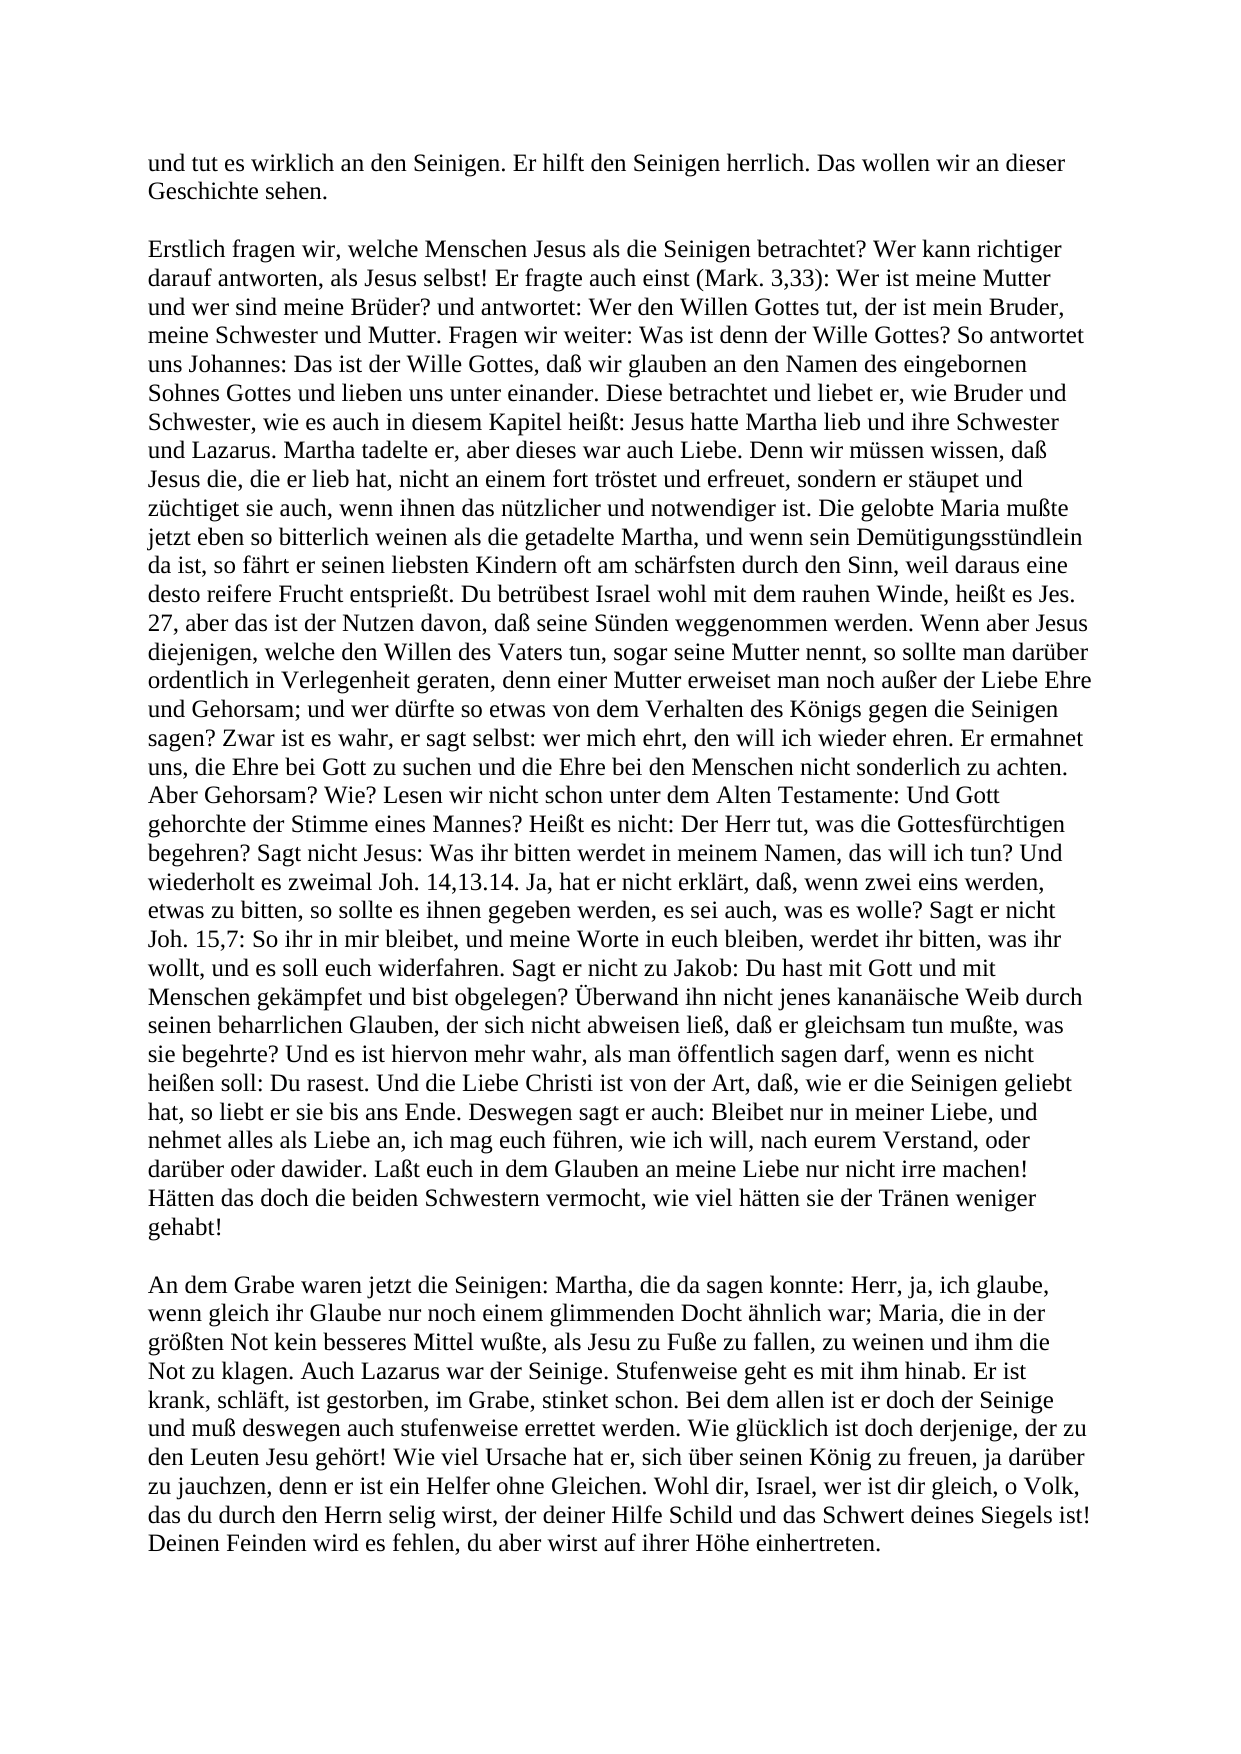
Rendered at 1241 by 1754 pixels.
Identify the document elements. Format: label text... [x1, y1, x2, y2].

text An dem Grabe waren jetzt die Seinigen: Martha, die da sagen konnte: Herr, ja, ich glaube, wenn gleich ihr Glaube nur noch einem glimmenden Docht ähnlich war; Maria, die in der größten Not kein besseres Mittel wußte, als Jesu zu Fuße zu fallen, zu weinen und ihm die Not zu klagen. Auch Lazarus war der Seinige. Stufenweise geht es mit ihm hinab. Er ist krank, schläft, ist gestorben, im Grabe, stinket schon. Bei dem allen ist er doch der Seinige und muß deswegen auch stufenweise errettet werden. Wie glücklich ist doch derjenige, der zu den Leuten Jesu gehört! Wie viel Ursache hat er, sich über seinen König zu freuen, ja darüber zu jauchzen, denn er ist ein Helfer ohne Gleichen. Wohl dir, Israel, wer ist dir gleich, o Volk, das du durch den Herrn selig wirst, der deiner Hilfe Schild und das Schwert deines Siegels ist! Deinen Feinden wird es fehlen, du aber wirst auf ihrer Höhe einhertreten. [148, 1270, 1093, 1557]
text Erstlich fragen wir, welche Menschen Jesus als die Seinigen betrachtet? Wer kann richtiger darauf antworten, als Jesus selbst! Er fragte auch einst (Mark. 3,33): Wer ist meine Mutter und wer sind meine Brüder? und antwortet: Wer den Willen Gottes tut, der ist mein Bruder, meine Schwester und Mutter. Fragen wir weiter: Was ist denn der Wille Gottes? So antwortet uns Johannes: Das ist der Wille Gottes, daß wir glauben an den Namen des eingebornen Sohnes Gottes und lieben uns unter einander. Diese betrachtet und liebet er, wie Bruder und Schwester, wie es auch in diesem Kapitel heißt: Jesus hatte Martha lieb und ihre Schwester und Lazarus. Martha tadelte er, aber dieses war auch Liebe. Denn wir müssen wissen, daß Jesus die, die er lieb hat, nicht an einem fort tröstet und erfreuet, sondern er stäupet und züchtiget sie auch, wenn ihnen das nützlicher und notwendiger ist. Die gelobte Maria mußte jetzt eben so bitterlich weinen als die getadelte Martha, und wenn sein Demütigungsstündlein da ist, so fährt er seinen liebsten Kindern oft am schärfsten durch den Sinn, weil daraus eine desto reifere Frucht entsprießt. Du betrübest Israel wohl mit dem rauhen Winde, heißt es Jes. 27, aber das ist der Nutzen davon, daß seine Sünden weggenommen werden. Wenn aber Jesus diejenigen, welche den Willen des Vaters tun, sogar seine Mutter nennt, so sollte man darüber ordentlich in Verlegenheit geraten, denn einer Mutter erweiset man noch außer der Liebe Ehre und Gehorsam; und wer dürfte so etwas von dem Verhalten des Königs gegen die Seinigen sagen? Zwar ist es wahr, er sagt selbst: wer mich ehrt, den will ich wieder ehren. Er ermahnet uns, die Ehre bei Gott zu suchen und die Ehre bei den Menschen nicht sonderlich zu achten. Aber Gehorsam? Wie? Lesen wir nicht schon unter dem Alten Testamente: Und Gott gehorchte der Stimme eines Mannes? Heißt es nicht: Der Herr tut, was die Gottesfürchtigen begehren? Sagt nicht Jesus: Was ihr bitten werdet in meinem Namen, das will ich tun? Und wiederholt es zweimal Joh. 14,13.14. Ja, hat er nicht erklärt, daß, wenn zwei eins werden, etwas zu bitten, so sollte es ihnen gegeben werden, es sei auch, was es wolle? Sagt er nicht Joh. 15,7: So ihr in mir bleibet, und meine Worte in euch bleiben, werdet ihr bitten, was ihr wollt, und es soll euch widerfahren. Sagt er nicht zu Jakob: Du hast mit Gott und mit Menschen gekämpfet und bist obgelegen? Überwand ihn nicht jenes kananäische Weib durch seinen beharrlichen Glauben, der sich nicht abweisen ließ, daß er gleichsam tun mußte, was sie begehrte? Und es ist hiervon mehr wahr, als man öffentlich sagen darf, wenn es nicht heißen soll: Du rasest. Und die Liebe Christi ist von der Art, daß, wie er die Seinigen geliebt hat, so liebt er sie bis ans Ende. Deswegen sagt er auch: Bleibet nur in meiner Liebe, und nehmet alles als Liebe an, ich mag euch führen, wie ich will, nach eurem Verstand, oder darüber oder dawider. Laßt euch in dem Glauben an meine Liebe nur nicht irre machen! Hätten das doch die beiden Schwestern vermocht, wie viel hätten sie der Tränen weniger gehabt! [148, 234, 1093, 1241]
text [148, 148, 1093, 205]
